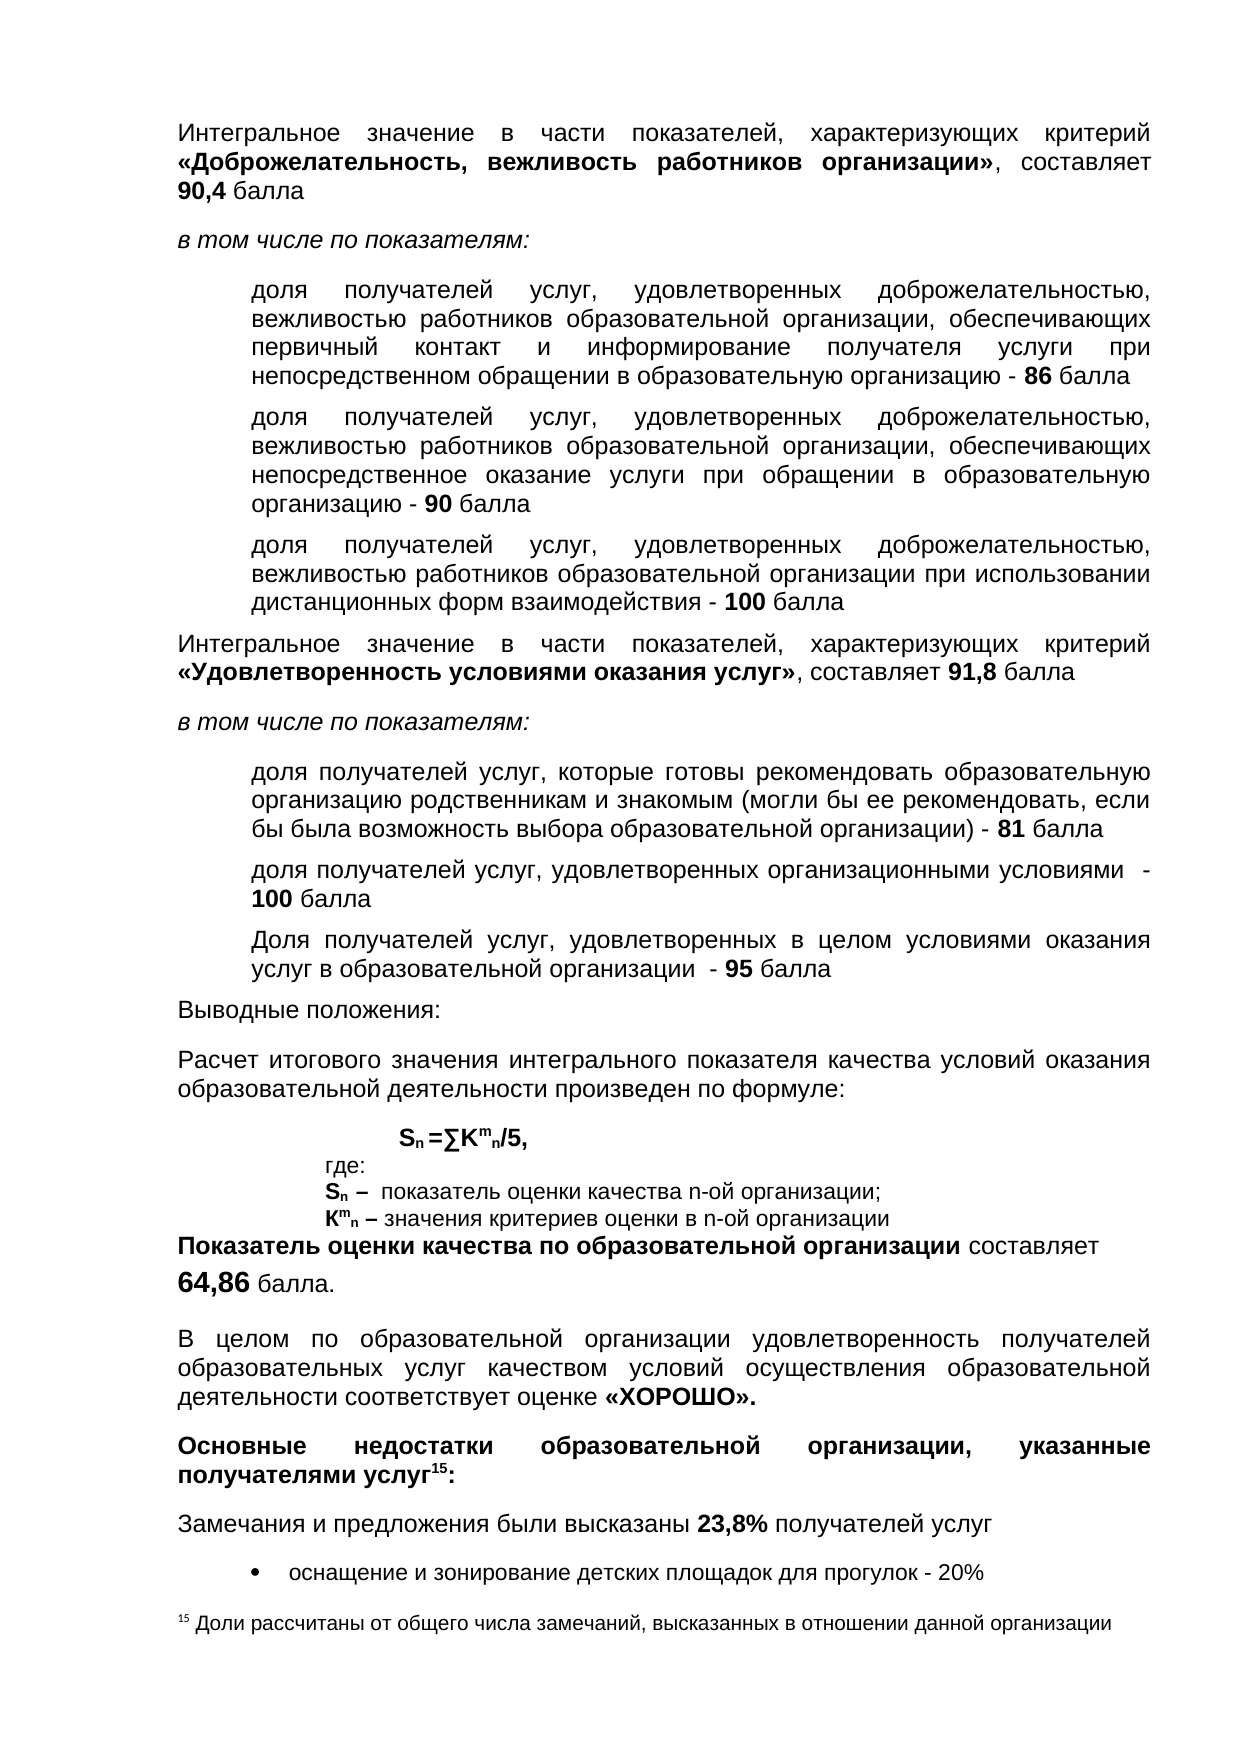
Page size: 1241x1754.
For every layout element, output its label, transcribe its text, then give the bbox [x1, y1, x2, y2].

text Доля получателей услуг, удовлетворенных в целом условиями оказания услуг в образовательной организации - 95 балла [251, 925, 1152, 983]
text Основные недостатки образовательной организации, указанные получателями услуг: [177, 1431, 1152, 1489]
text Sn – показатель оценки качества n-ой организации; [325, 1178, 1152, 1204]
text Интегральное значение в части показателей, характеризующих критерий «Доброжелательность, вежливость работников организации», составляет 90,4 балла [177, 118, 1152, 204]
text где: [325, 1152, 1152, 1178]
text в том числе по показателям: [177, 225, 1152, 254]
text Sn =∑Kmn/5, [398, 1123, 1152, 1152]
text доля получателей услуг, удовлетворенных доброжелательностью, вежливостью работников образовательной организации при использовании дистанционных форм взаимодействия - 100 балла [251, 530, 1152, 616]
text Расчет итогового значения интегрального показателя качества условий оказания образовательной деятельности произведен по формуле: [177, 1045, 1152, 1102]
text доля получателей услуг, которые готовы рекомендовать образовательную организацию родственникам и знакомым (могли бы ее рекомендовать, если бы была возможность выбора образовательной организации) - 81 балла [251, 756, 1152, 843]
text Кmn – значения критериев оценки в n-ой организации [325, 1204, 1152, 1231]
list оснащение и зонирование детских площадок для прогулок - 20% [251, 1559, 1152, 1585]
text доля получателей услуг, удовлетворенных доброжелательностью, вежливостью работников образовательной организации, обеспечивающих непосредственное оказание услуги при обращении в образовательную организацию - 90 балла [251, 402, 1152, 517]
text В целом по образовательной организации удовлетворенность получателей образовательных услуг качеством условий осуществления образовательной деятельности соответствует оценке «ХОРОШО». [177, 1324, 1152, 1410]
text Интегральное значение в части показателей, характеризующих критерий «Удовлетворенность условиями оказания услуг», составляет 91,8 балла [177, 628, 1152, 686]
text доля получателей услуг, удовлетворенных организационными условиями - 100 балла [251, 855, 1152, 913]
text в том числе по показателям: [177, 707, 1152, 736]
text Замечания и предложения были высказаны 23,8% получателей услуг [177, 1509, 1152, 1538]
text доля получателей услуг, удовлетворенных доброжелательностью, вежливостью работников образовательной организации, обеспечивающих первичный контакт и информирование получателя услуги при непосредственном обращении в образовательную организацию - 86 балла [251, 275, 1152, 390]
text Показатель оценки качества по образовательной организации составляет 64,86 балла. [177, 1231, 1152, 1298]
text Выводные положения: [177, 995, 1152, 1024]
